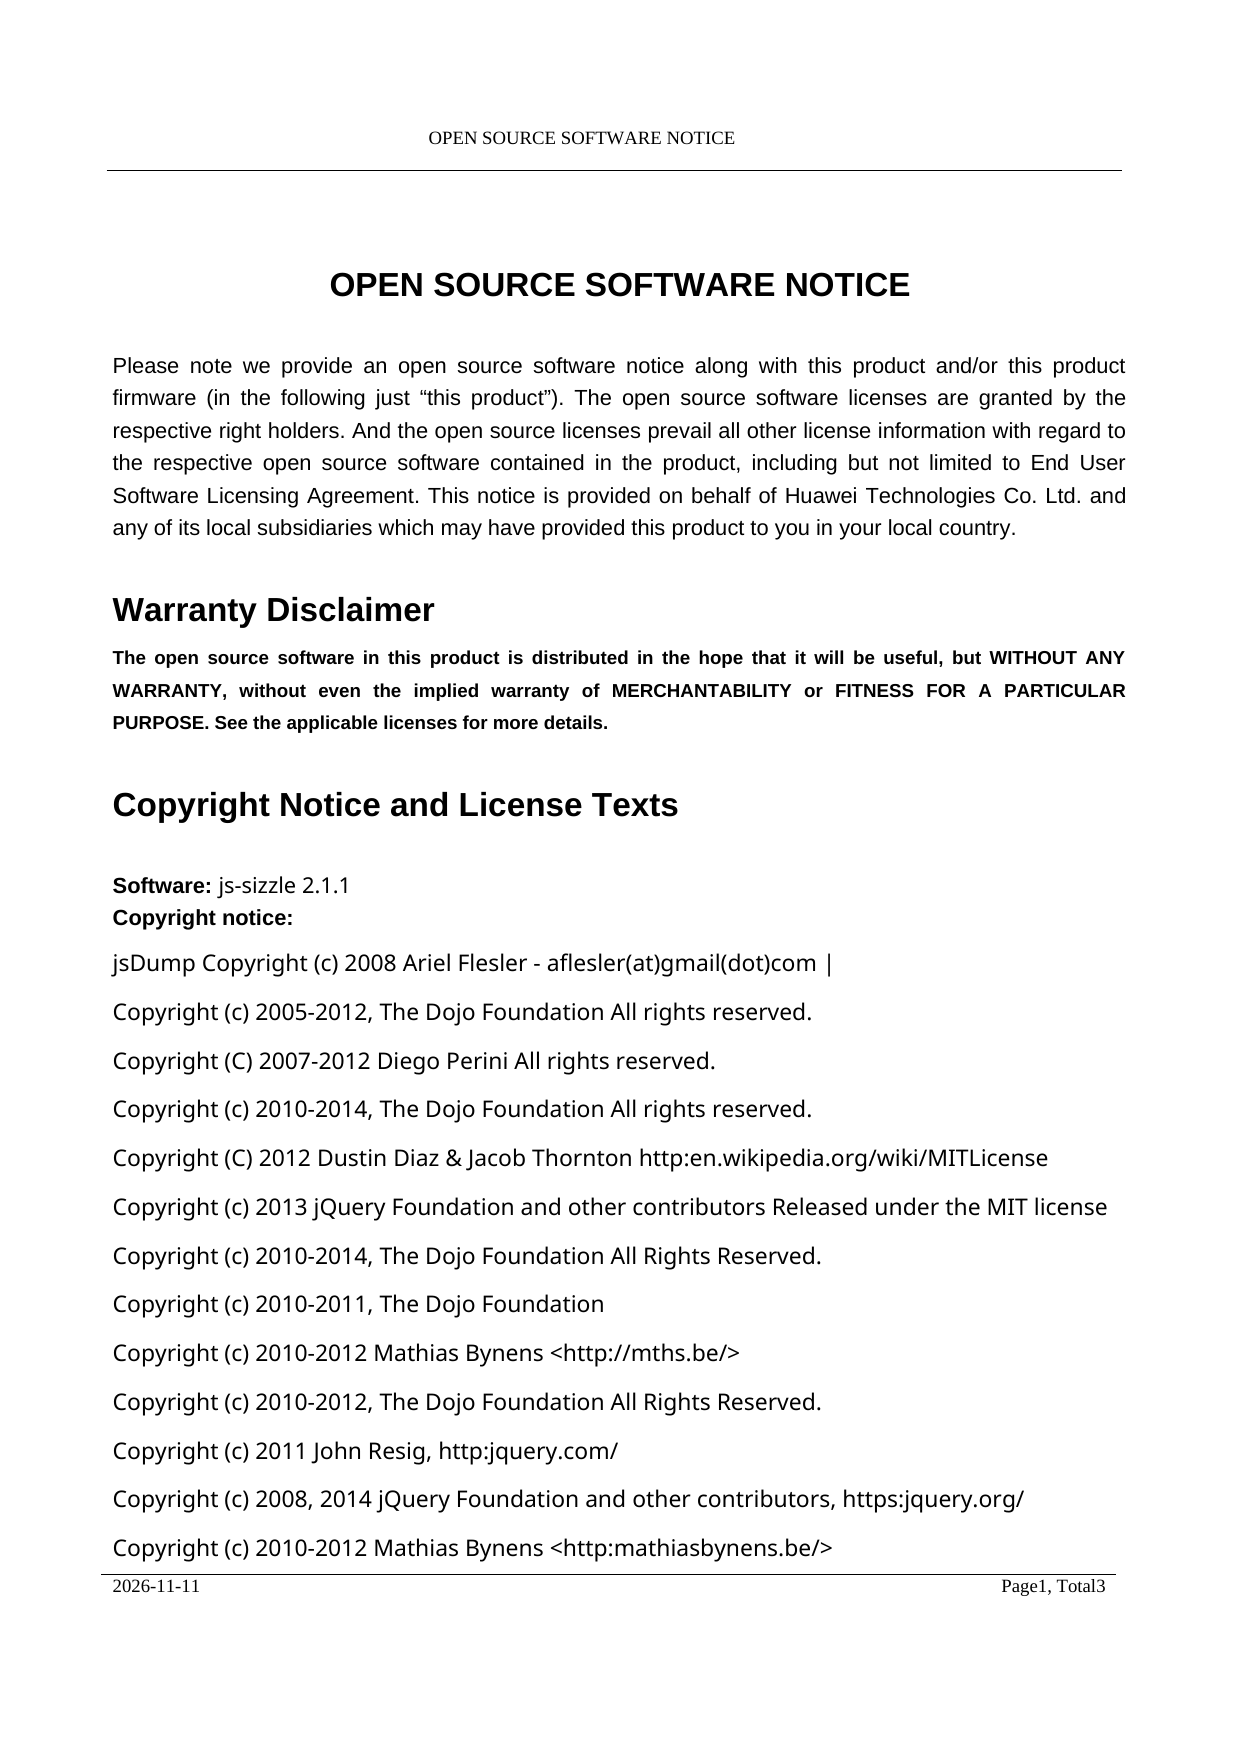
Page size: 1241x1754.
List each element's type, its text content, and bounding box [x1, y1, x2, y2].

text Please note we provide an open source software notice along with this product and/or this product firmware (in the following just “this product”). The open source software licenses are granted by the respective right holders. And the open source licenses prevail all other license information with regard to the respective open source software contained in the product, including but not limited to End User Software Licensing Agreement. This notice is provided on behalf of Huawei Technologies Co. Ltd. and any of its local subsidiaries which may have provided this product to you in your local country. [112, 349, 1128, 544]
text OPEN SOURCE SOFTWARE NOTICE [112, 251, 1128, 316]
text Copyright notice: [112, 901, 1128, 934]
text Warranty Disclaimer [112, 576, 1128, 641]
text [112, 947, 1128, 1564]
text Copyright Notice and License Texts [112, 771, 1128, 836]
text Software: js-sizzle 2.1.1 [112, 869, 1128, 901]
text The open source software in this product is distributed in the hope that it will be useful, but WITHOUT ANY WARRANTY, without even the implied warranty of MERCHANTABILITY or FITNESS FOR A PARTICULAR PURPOSE. See the applicable licenses for more details. [112, 641, 1128, 739]
